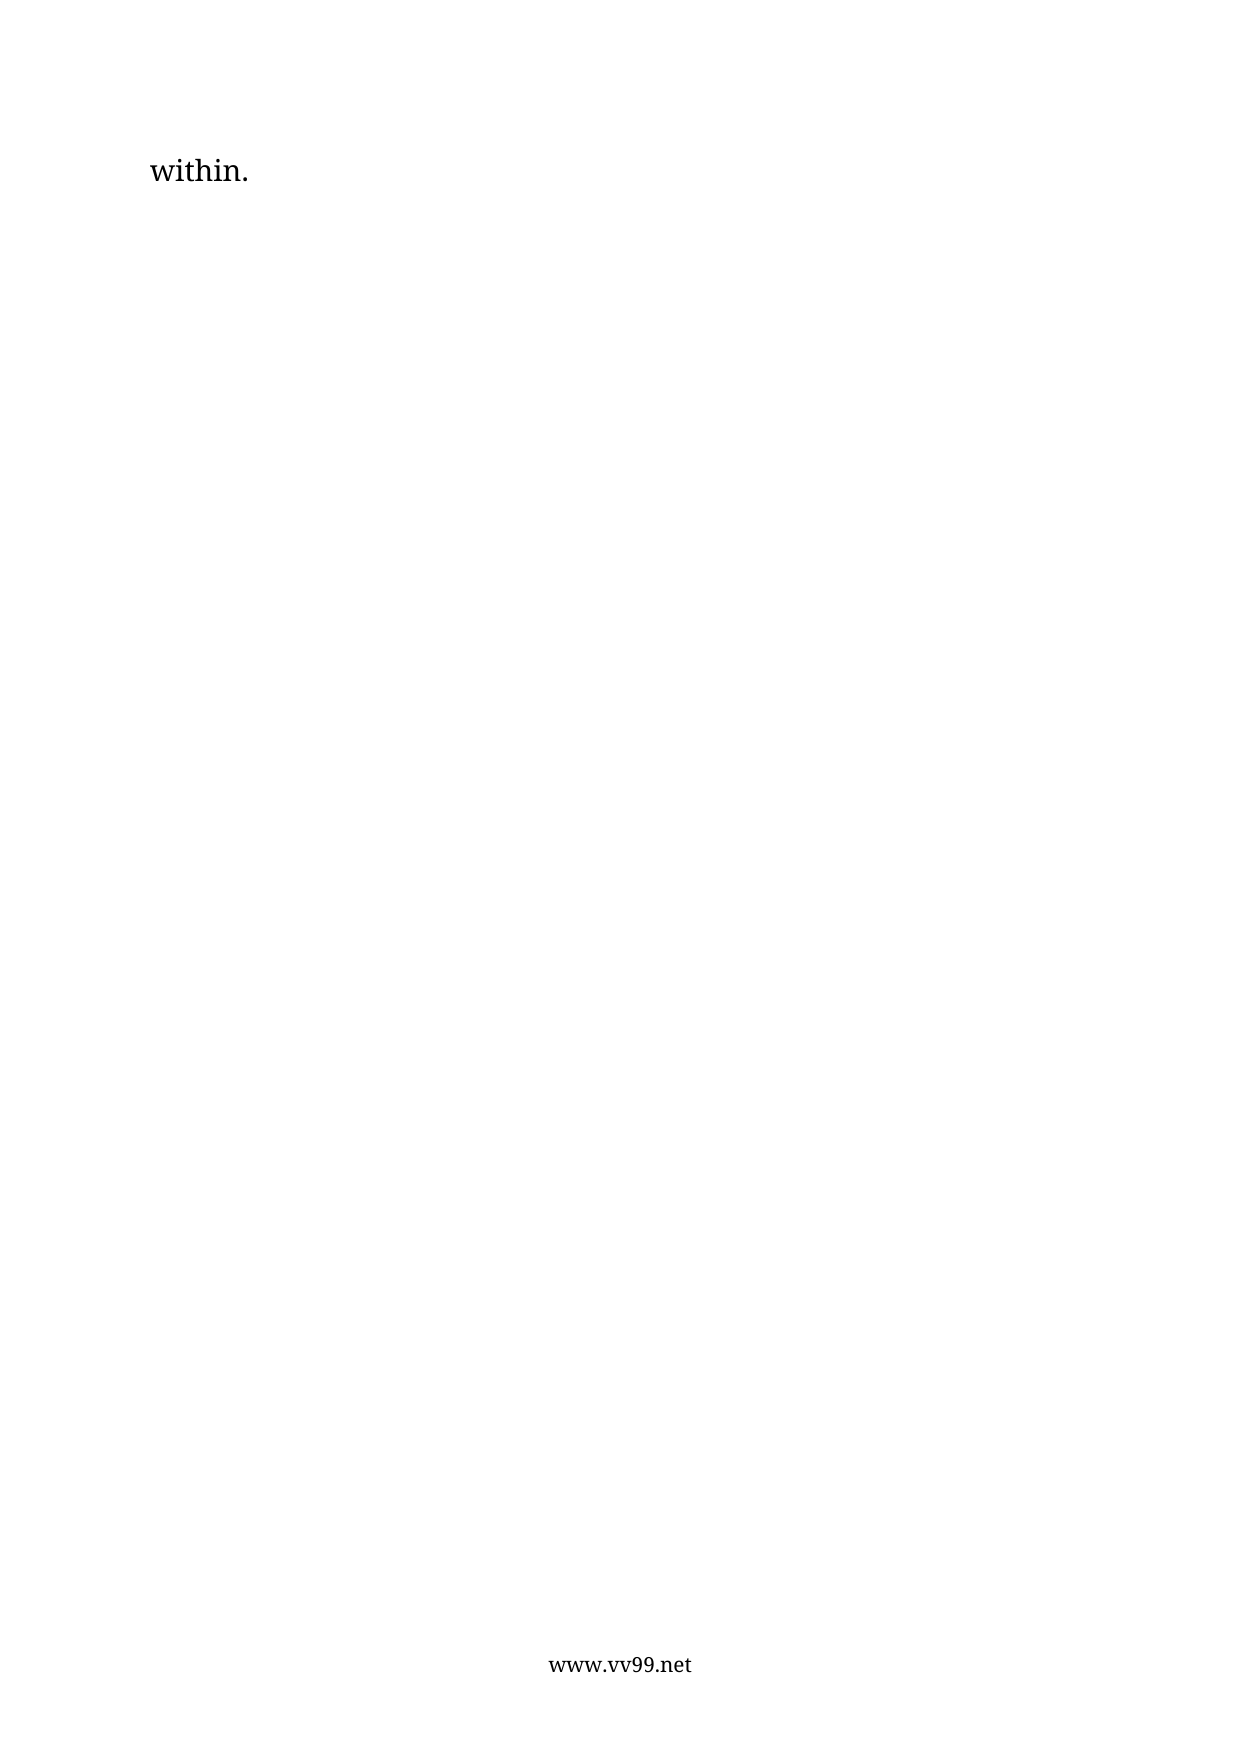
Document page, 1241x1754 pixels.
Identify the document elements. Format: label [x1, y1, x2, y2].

text [150, 150, 1090, 190]
